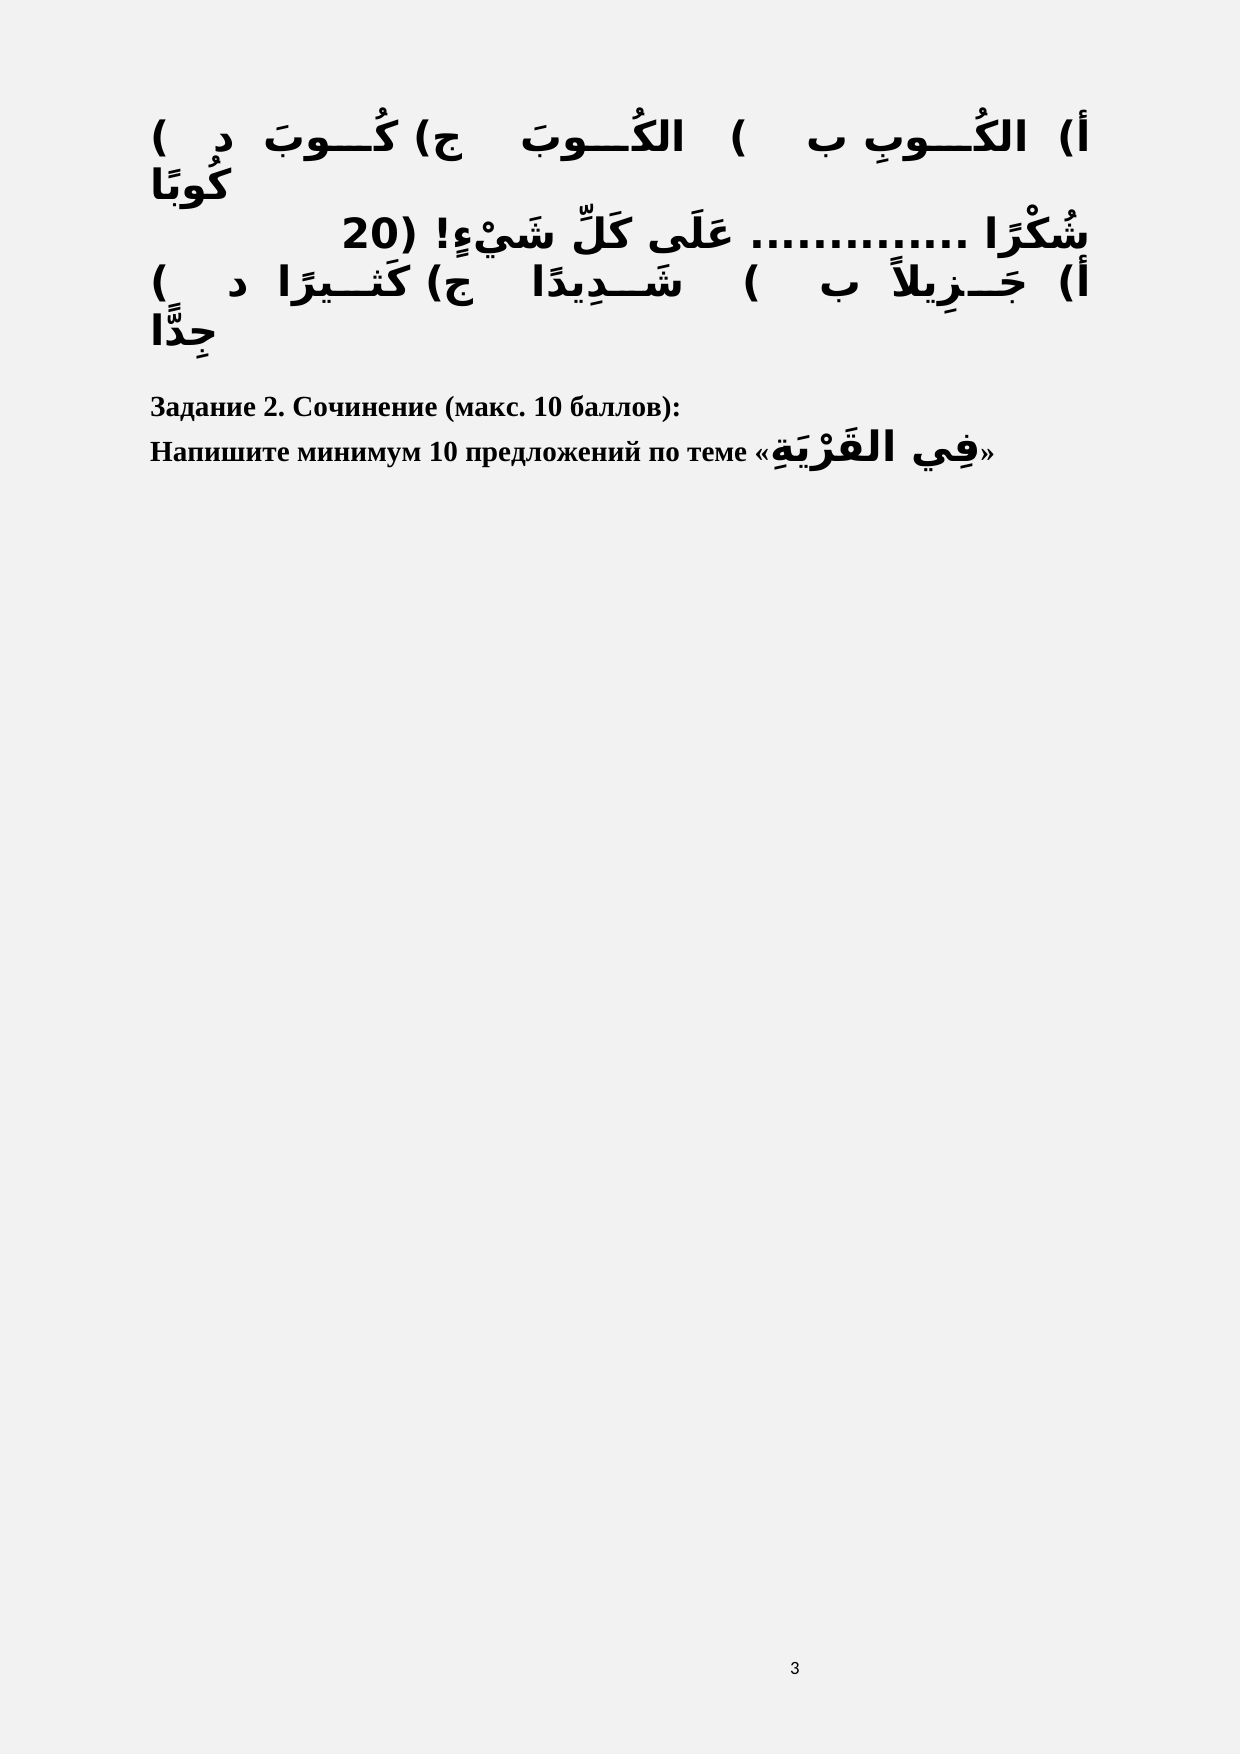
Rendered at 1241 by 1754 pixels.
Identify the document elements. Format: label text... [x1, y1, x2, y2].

text شُكْرًا .............. عَلَى كَلِّ شَيْءٍ! (20 [150, 209, 1090, 258]
text Напишите минимум 10 предложений по теме «فِي القَرْيَةِ» [150, 422, 1090, 471]
text أ) الكُوبِ ب ) الكُوبَ ج) كُوبَ د ) كُوبًا [150, 112, 1090, 209]
text أ) جَزِيلاً ب ) شَدِيدًا ج) كَثيرًا د ) جِدًّا [150, 258, 1090, 355]
text Задание 2. Сочинение (макс. 10 баллов): [150, 389, 1090, 422]
